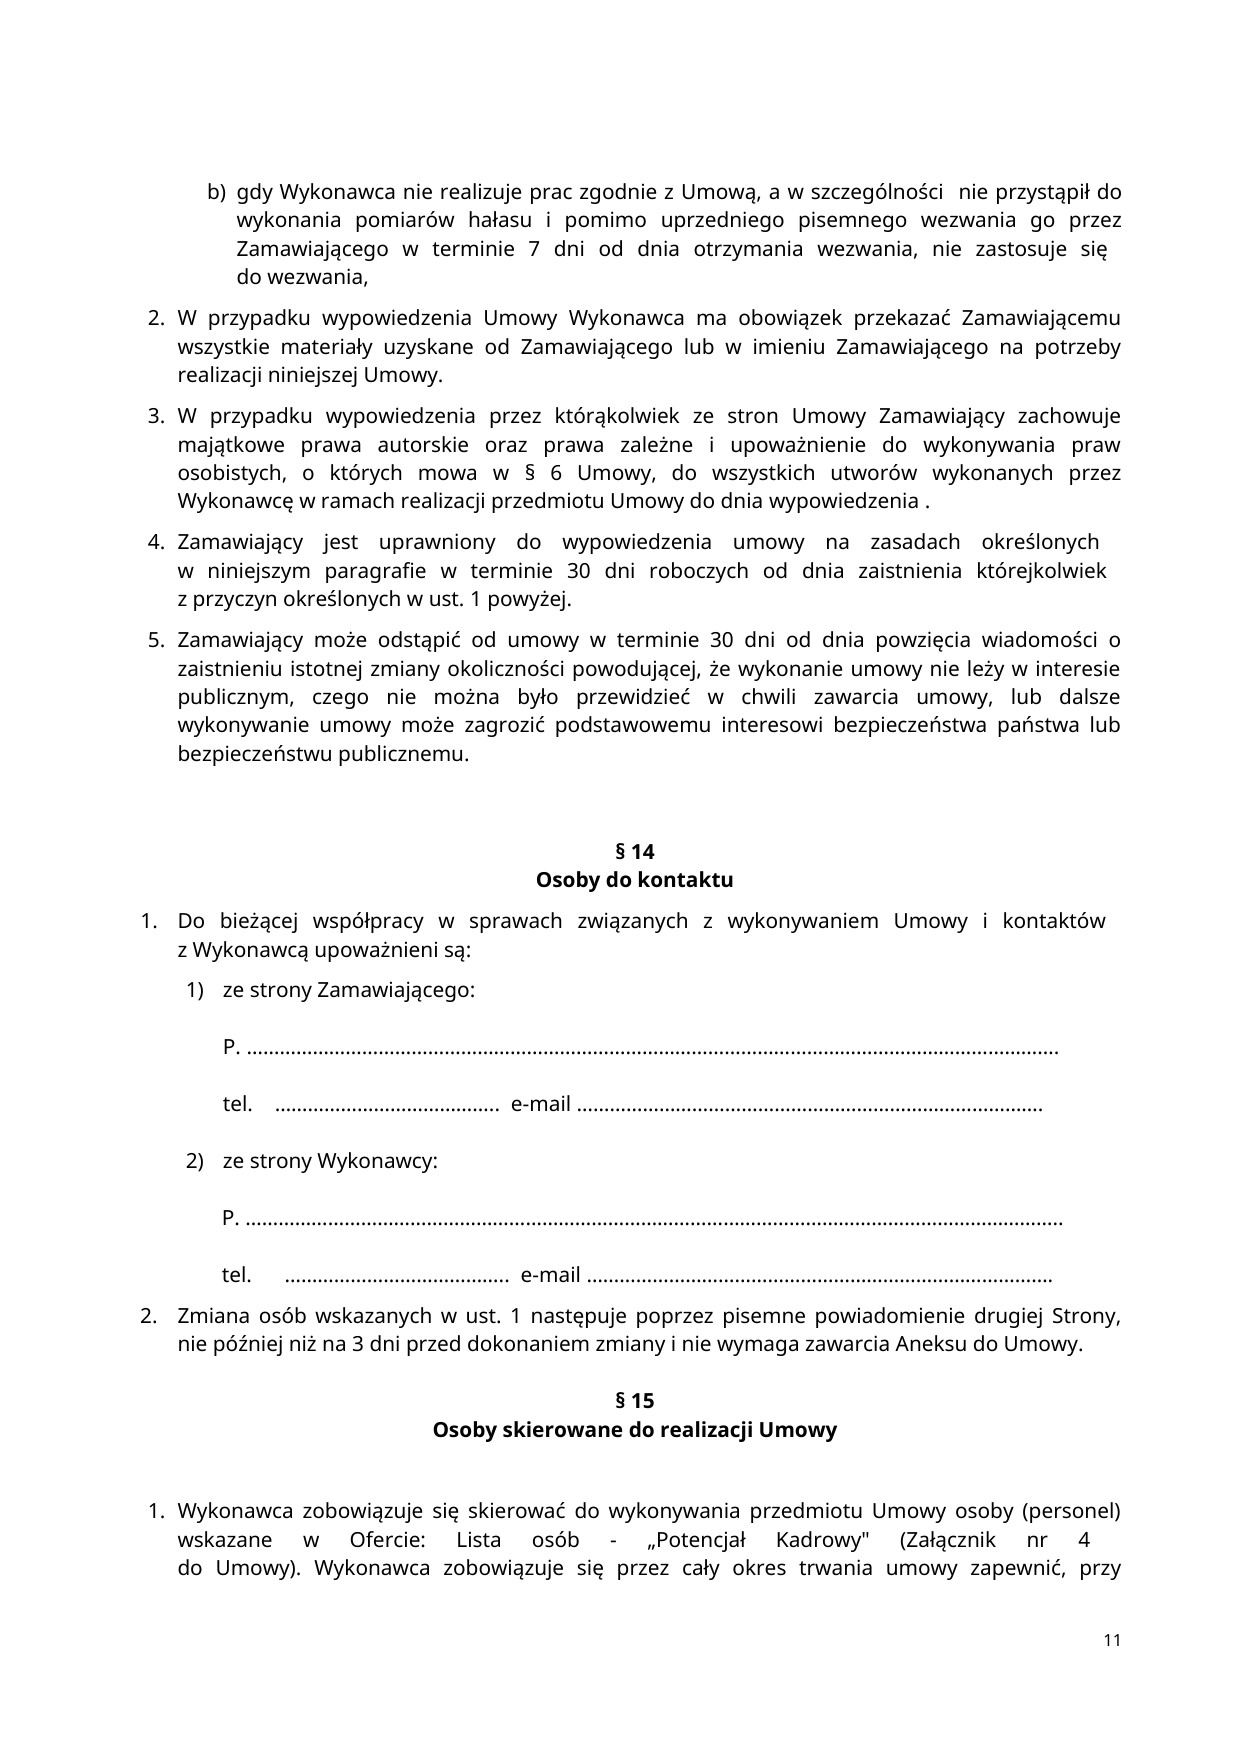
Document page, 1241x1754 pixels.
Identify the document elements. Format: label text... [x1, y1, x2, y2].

list W przypadku wypowiedzenia przez którąkolwiek ze stron Umowy Zamawiający zachowuje majątkowe prawa autorskie oraz prawa zależne i upoważnienie do wykonywania praw osobistych, o których mowa w § 6 Umowy, do wszystkich utworów wykonanych przez Wykonawcę w ramach realizacji przedmiotu Umowy do dnia wypowiedzenia . [148, 401, 1122, 515]
text P. …………………………………………………………………………………………………………………………………. [223, 1032, 1122, 1061]
list W przypadku wypowiedzenia Umowy Wykonawca ma obowiązek przekazać Zamawiającemu wszystkie materiały uzyskane od Zamawiającego lub w imieniu Zamawiającego na potrzeby realizacji niniejszej Umowy. [148, 303, 1122, 389]
list Zmiana osób wskazanych w ust. 1 następuje poprzez pisemne powiadomienie drugiej Strony, nie później niż na 3 dni przed dokonaniem zmiany i nie wymaga zawarcia Aneksu do Umowy. [140, 1301, 1122, 1358]
text § 14 [148, 837, 1122, 865]
list ze strony Wykonawcy: [186, 1146, 1122, 1175]
list Zamawiający może odstąpić od umowy w terminie 30 dni od dnia powzięcia wiadomości o zaistnieniu istotnej zmiany okoliczności powodującej, że wykonanie umowy nie leży w interesie publicznym, czego nie można było przewidzieć w chwili zawarcia umowy, lub dalsze wykonywanie umowy może zagrozić podstawowemu interesowi bezpieczeństwa państwa lub bezpieczeństwu publicznemu. [148, 625, 1122, 767]
text Osoby do kontaktu [148, 865, 1122, 894]
text § 15 [148, 1386, 1122, 1415]
text Osoby skierowane do realizacji Umowy [148, 1415, 1122, 1443]
text P. ………………………………………………………………………………………………………………………………….. [222, 1203, 1122, 1232]
list Do bieżącej współpracy w sprawach związanych z wykonywaniem Umowy i kontaktów z Wykonawcą upoważnieni są: [140, 906, 1122, 963]
list gdy Wykonawca nie realizuje prac zgodnie z Umową, a w szczególności nie przystąpił do wykonania pomiarów hałasu i pomimo uprzedniego pisemnego wezwania go przez Zamawiającego w terminie 7 dni od dnia otrzymania wezwania, nie zastosuje się do wezwania, [207, 177, 1122, 291]
list Zamawiający jest uprawniony do wypowiedzenia umowy na zasadach określonych w niniejszym paragrafie w terminie 30 dni roboczych od dnia zaistnienia którejkolwiek z przyczyn określonych w ust. 1 powyżej. [148, 527, 1122, 613]
text tel. ………………………………….. e-mail …………………………………………………………………………. [222, 1260, 1122, 1288]
text tel. ………………………………….. e-mail …………………………………………………………………………. [223, 1089, 1122, 1118]
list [148, 1497, 1122, 1582]
list ze strony Zamawiającego: [186, 976, 1122, 1004]
